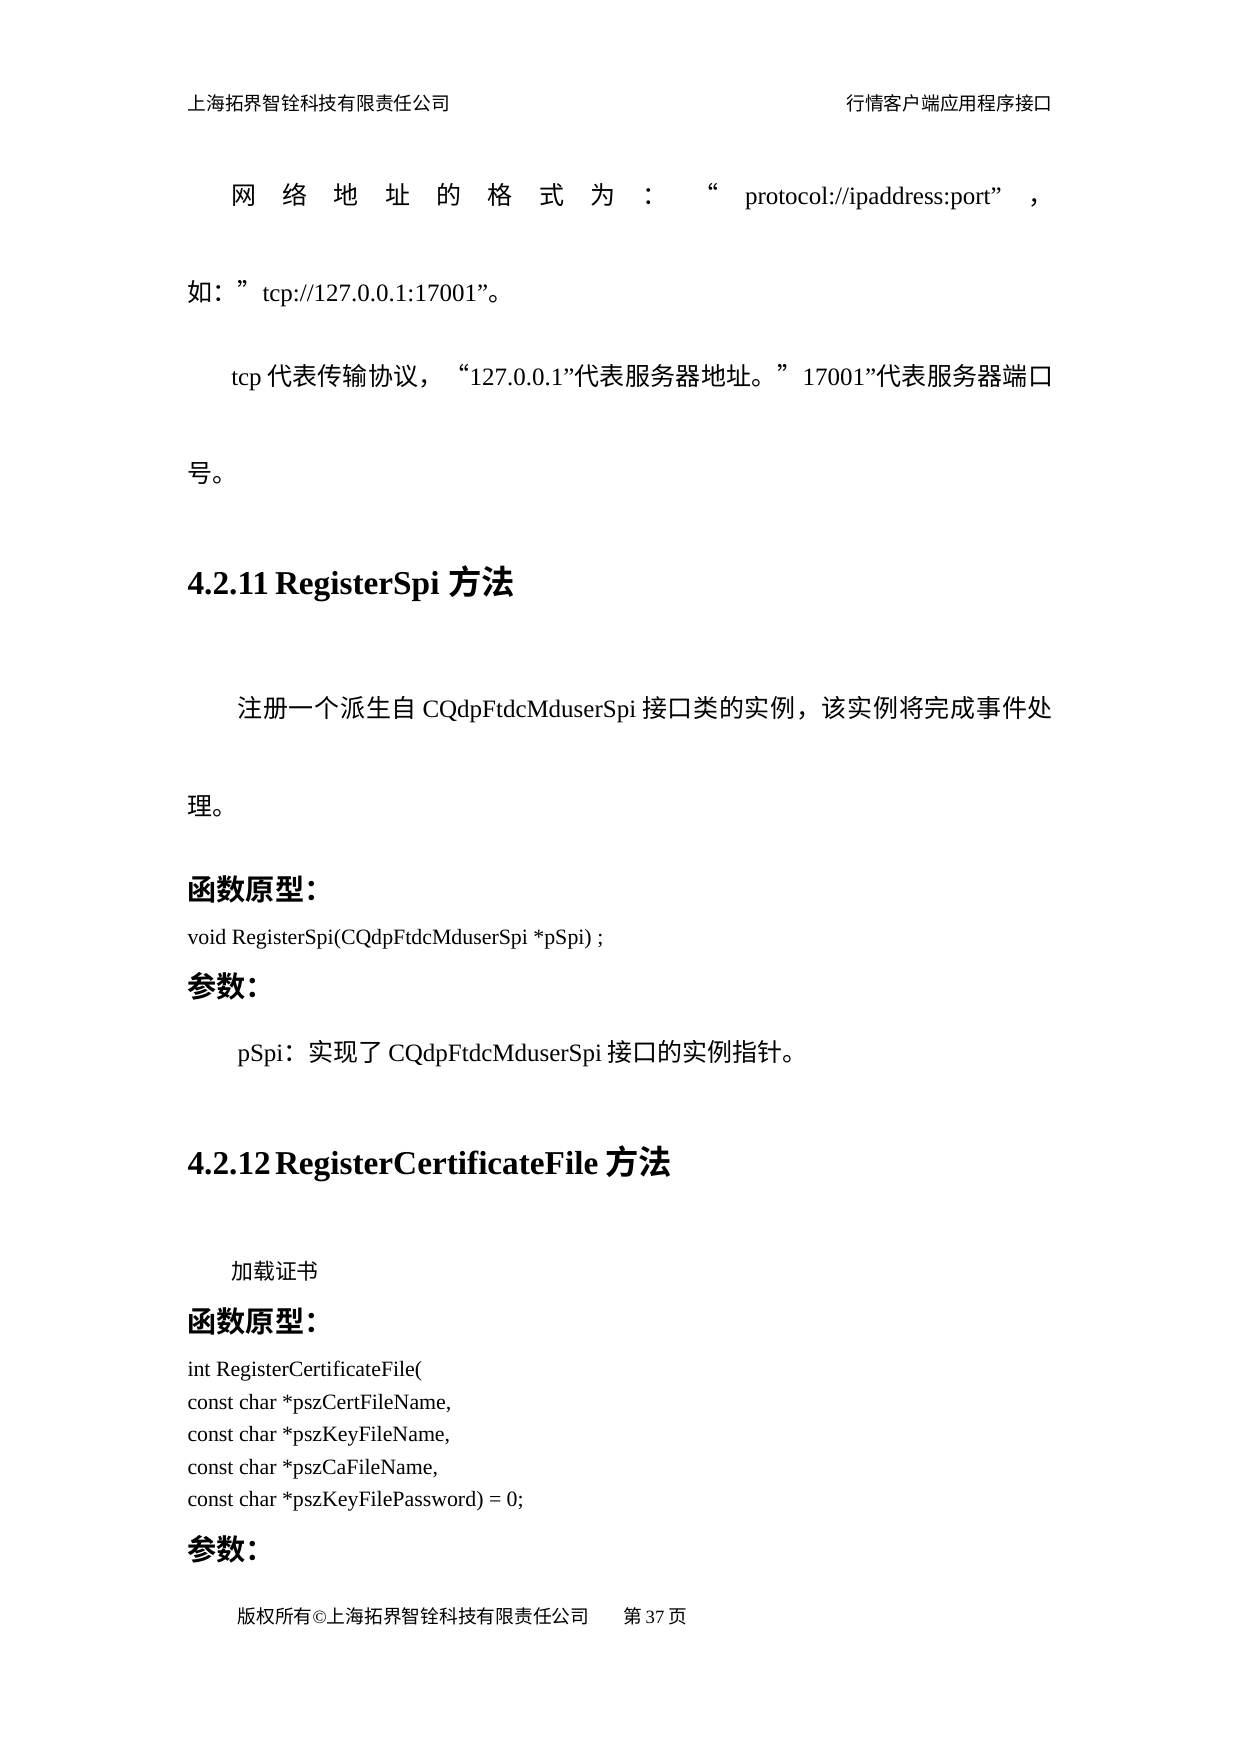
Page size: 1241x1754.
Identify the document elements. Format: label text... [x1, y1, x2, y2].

subtitle RegisterSpi 方法 [187, 549, 1053, 614]
text const char *pszKeyFileName, [187, 1417, 1053, 1450]
text 注册一个派生自CQdpFtdcMduserSpi接口类的实例，该实例将完成事件处理。 [187, 674, 1053, 837]
text int RegisterCertificateFile( [187, 1352, 1053, 1385]
text 参数： [187, 953, 1053, 1018]
text tcp代表传输协议，“127.0.0.1”代表服务器地址。”17001”代表服务器端口号。 [187, 342, 1053, 504]
text 网络地址的格式为：“protocol://ipaddress:port”，如：”tcp://127.0.0.1:17001”。 [187, 161, 1053, 323]
text 函数原型： [187, 855, 1053, 920]
text 参数： [187, 1515, 1053, 1580]
subtitle RegisterCertificateFile方法 [187, 1128, 1053, 1193]
text pSpi：实现了CQdpFtdcMduserSpi接口的实例指针。 [187, 1018, 1053, 1083]
text 加载证书 [187, 1255, 1053, 1287]
text const char *pszKeyFilePassword) = 0; [187, 1482, 1053, 1515]
text const char *pszCaFileName, [187, 1450, 1053, 1482]
text void RegisterSpi(CQdpFtdcMduserSpi *pSpi) ; [187, 920, 1053, 953]
text const char *pszCertFileName, [187, 1385, 1053, 1417]
text 函数原型： [187, 1287, 1053, 1352]
